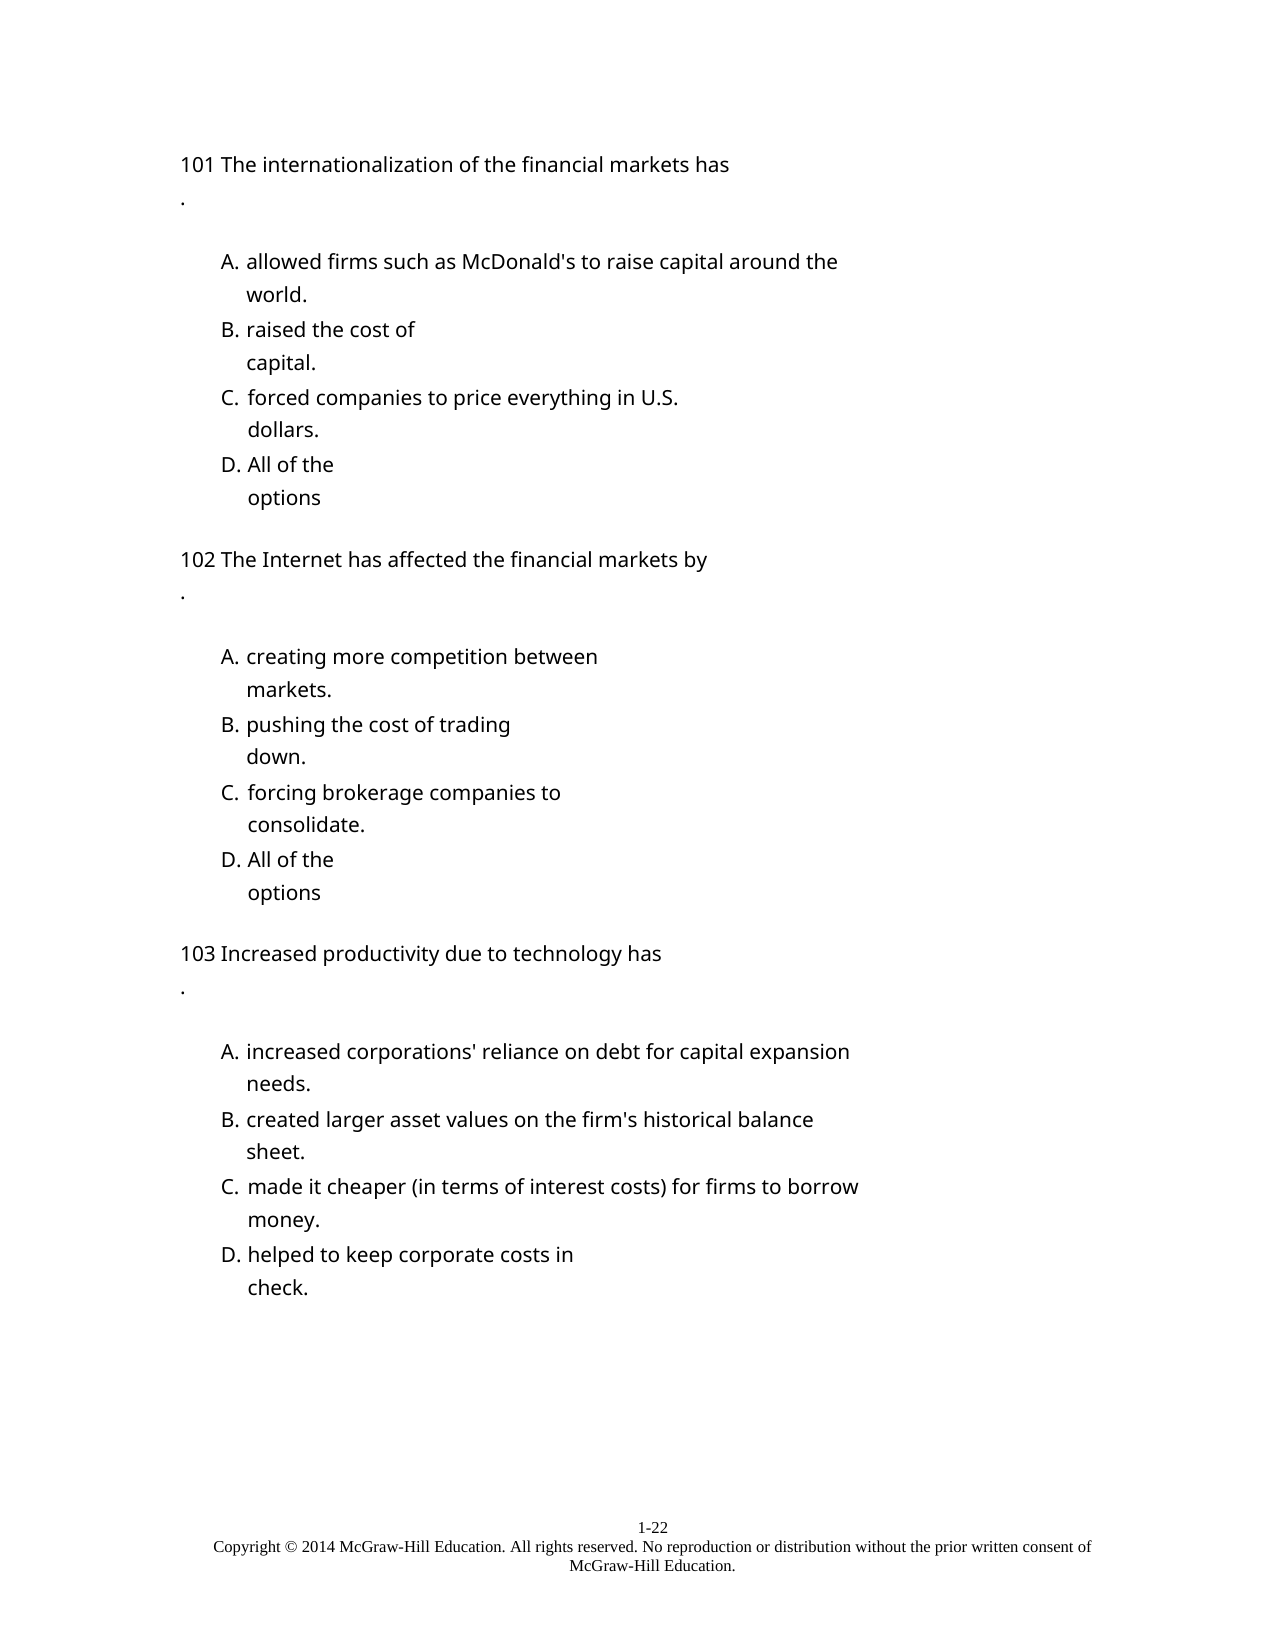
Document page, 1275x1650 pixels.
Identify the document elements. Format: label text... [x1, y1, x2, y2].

table_header 102. [180, 545, 221, 910]
table_header The Internet has affected the financial markets by [221, 545, 1125, 910]
table_header Increased productivity due to technology has [221, 940, 1125, 1305]
table_header 101. [180, 150, 221, 516]
table_header The internationalization of the financial markets has [221, 150, 1125, 516]
table_header 103. [180, 940, 221, 1305]
